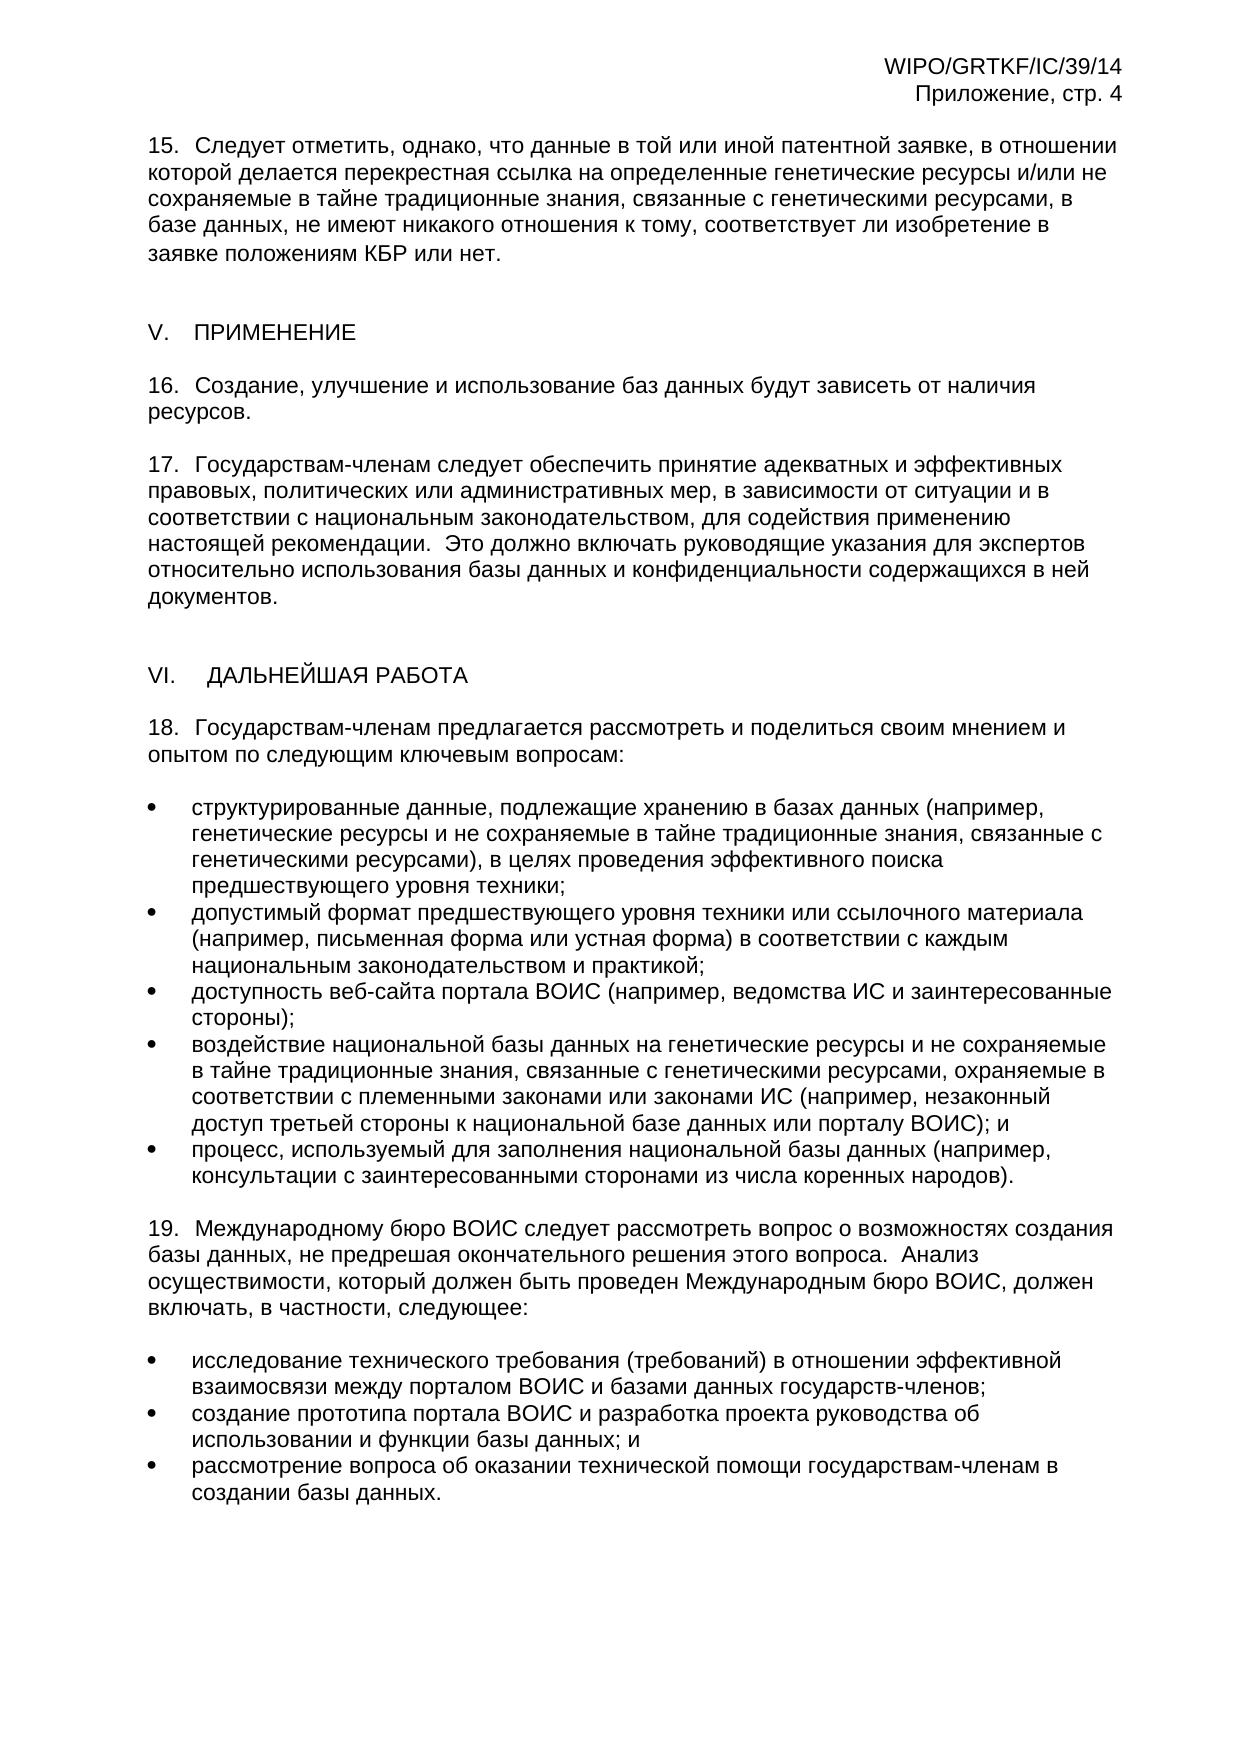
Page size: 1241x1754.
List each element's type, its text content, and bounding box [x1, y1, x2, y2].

list допустимый формат предшествующего уровня техники или ссылочного материала (например, письменная форма или устная форма) в соответствии с каждым национальным законодательством и практикой; [148, 899, 1122, 978]
list Государствам-членам предлагается рассмотреть и поделиться своим мнением и опытом по следующим ключевым вопросам: [148, 714, 1122, 767]
text V. ПРИМЕНЕНИЕ [148, 319, 1122, 345]
list процесс, используемый для заполнения национальной базы данных (например, консультации с заинтересованными сторонами из числа коренных народов). [148, 1136, 1122, 1189]
list Государствам-членам следует обеспечить принятие адекватных и эффективных правовых, политических или административных мер, в зависимости от ситуации и в соответствии с национальным законодательством, для содействия применению настоящей рекомендации. Это должно включать руководящие указания для экспертов относительно использования базы данных и конфиденциальности содержащихся в ней документов. [148, 451, 1122, 609]
list структурированные данные, подлежащие хранению в базах данных (например, генетические ресурсы и не сохраняемые в тайне традиционные знания, связанные с генетическими ресурсами), в целях проведения эффективного поиска предшествующего уровня техники; [148, 793, 1122, 899]
list Следует отметить, однако, что данные в той или иной патентной заявке, в отношении которой делается перекрестная ссылка на определенные генетические ресурсы и/или не сохраняемые в тайне традиционные знания, связанные с генетическими ресурсами, в базе данных, не имеют никакого отношения к тому, соответствует ли изобретение в заявке положениям КБР или нет. [148, 132, 1122, 266]
list Международному бюро ВОИС следует рассмотреть вопрос о возможностях создания базы данных, не предрешая окончательного решения этого вопроса. Анализ осуществимости, который должен быть проведен Международным бюро ВОИС, должен включать, в частности, следующее: [148, 1215, 1122, 1321]
list Создание, улучшение и использование баз данных будут зависеть от наличия ресурсов. [148, 372, 1122, 424]
list рассмотрение вопроса об оказании технической помощи государствам-членам в создании базы данных. [148, 1452, 1122, 1505]
list доступность веб-сайта портала ВОИС (например, ведомства ИС и заинтересованные стороны); [148, 978, 1122, 1031]
list исследование технического требования (требований) в отношении эффективной взаимосвязи между порталом ВОИС и базами данных государств-членов; [148, 1347, 1122, 1399]
text VI. ДАЛЬНЕЙШАЯ РАБОТА [148, 662, 1122, 688]
list создание прототипа портала ВОИС и разработка проекта руководства об использовании и функции базы данных; и [148, 1399, 1122, 1452]
list воздействие национальной базы данных на генетические ресурсы и не сохраняемые в тайне традиционные знания, связанные с генетическими ресурсами, охраняемые в соответствии с племенными законами или законами ИС (например, незаконный доступ третьей стороны к национальной базе данных или порталу ВОИС); и [148, 1031, 1122, 1136]
